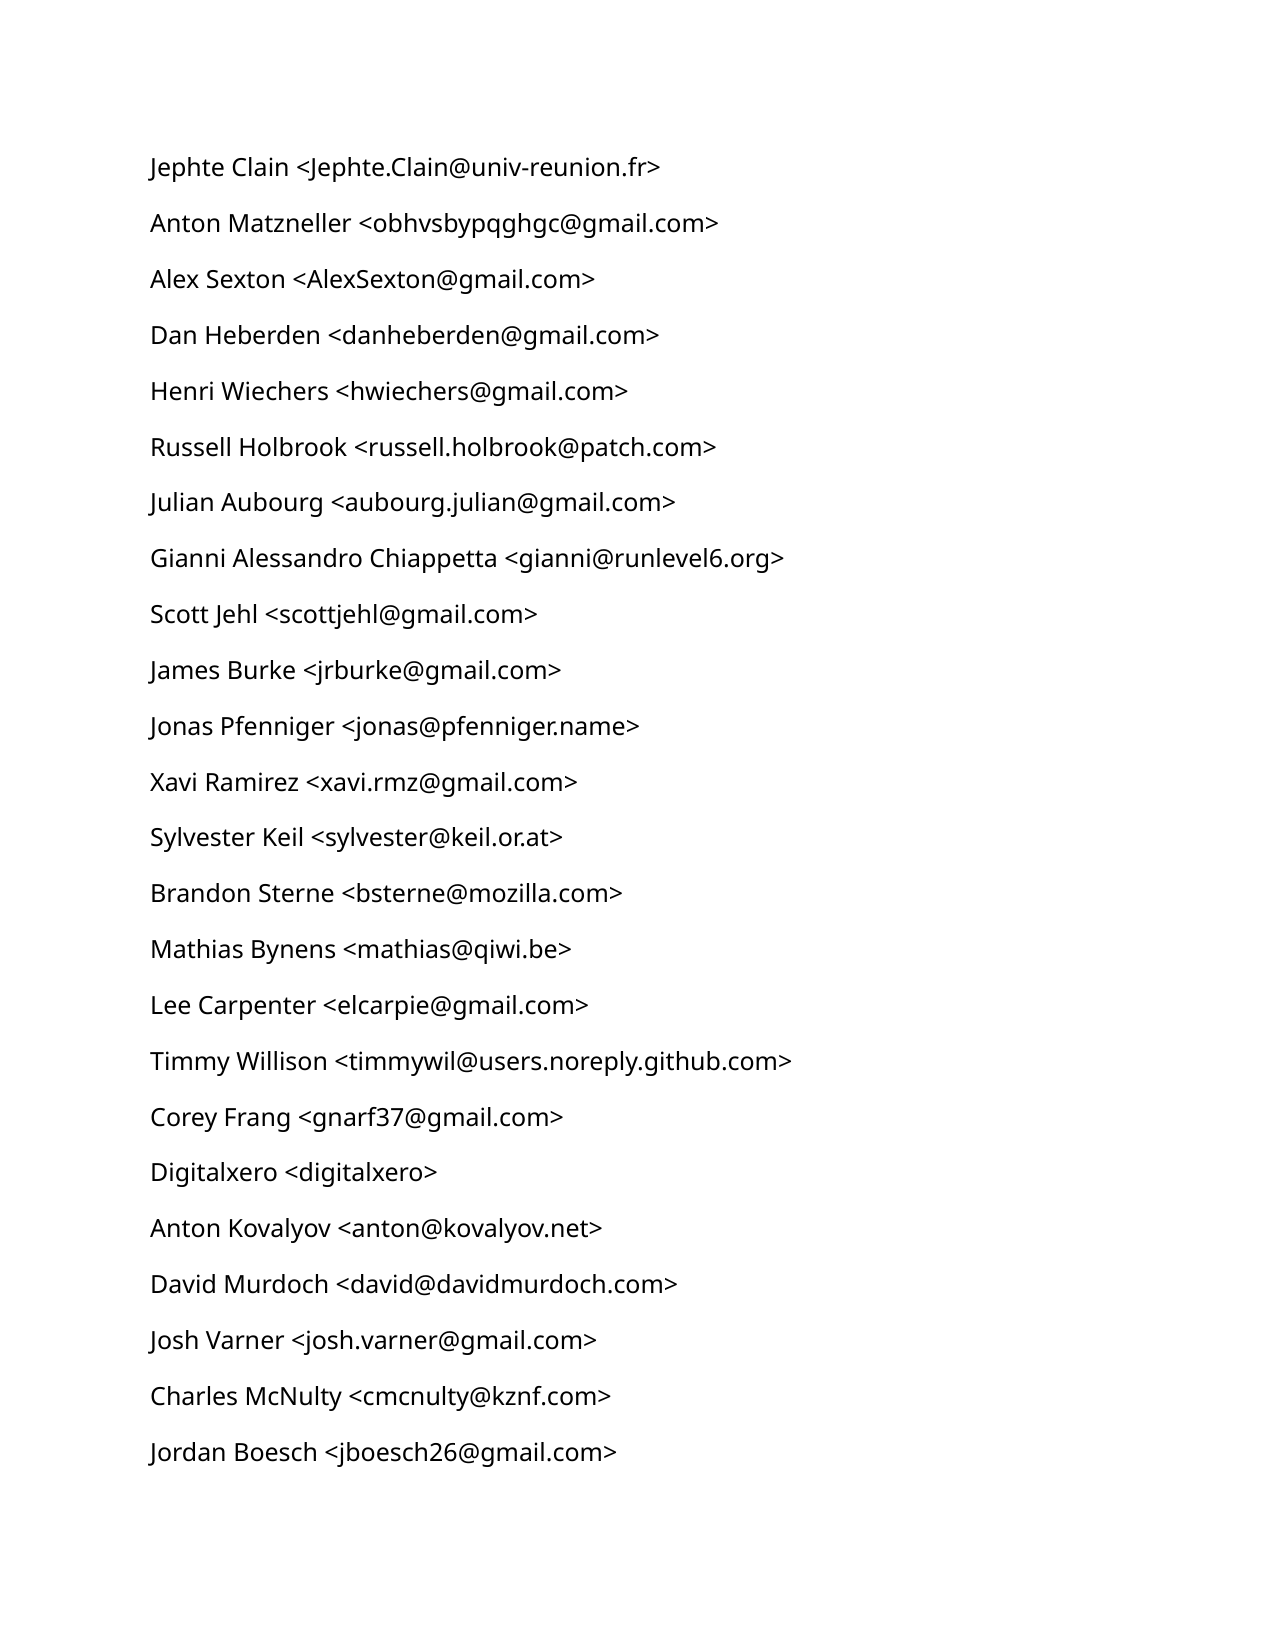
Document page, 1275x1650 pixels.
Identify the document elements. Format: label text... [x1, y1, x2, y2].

text Anton Matzneller <obhvsbypqghgc@gmail.com> [150, 206, 1125, 240]
text Julian Aubourg <aubourg.julian@gmail.com> [150, 485, 1125, 519]
text Sylvester Keil <sylvester@keil.or.at> [150, 820, 1125, 854]
text Russell Holbrook <russell.holbrook@patch.com> [150, 429, 1125, 463]
text Dan Heberden <danheberden@gmail.com> [150, 317, 1125, 352]
text Lee Carpenter <elcarpie@gmail.com> [150, 987, 1125, 1022]
text Brandon Sterne <bsterne@mozilla.com> [150, 876, 1125, 910]
text Josh Varner <josh.varner@gmail.com> [150, 1322, 1125, 1357]
text Jephte Clain <Jephte.Clain@univ-reunion.fr> [150, 150, 1125, 184]
text Jordan Boesch <jboesch26@gmail.com> [150, 1434, 1125, 1468]
text Mathias Bynens <mathias@qiwi.be> [150, 932, 1125, 966]
text Xavi Ramirez <xavi.rmz@gmail.com> [150, 764, 1125, 798]
text Corey Frang <gnarf37@gmail.com> [150, 1099, 1125, 1133]
text Anton Kovalyov <anton@kovalyov.net> [150, 1211, 1125, 1245]
text Timmy Willison <timmywil@users.noreply.github.com> [150, 1043, 1125, 1077]
text Jonas Pfenniger <jonas@pfenniger.name> [150, 708, 1125, 742]
text Gianni Alessandro Chiappetta <gianni@runlevel6.org> [150, 541, 1125, 575]
text Henri Wiechers <hwiechers@gmail.com> [150, 373, 1125, 407]
text David Murdoch <david@davidmurdoch.com> [150, 1267, 1125, 1301]
text Charles McNulty <cmcnulty@kznf.com> [150, 1378, 1125, 1412]
text Digitalxero <digitalxero> [150, 1155, 1125, 1189]
text James Burke <jrburke@gmail.com> [150, 652, 1125, 687]
text Alex Sexton <AlexSexton@gmail.com> [150, 262, 1125, 296]
text Scott Jehl <scottjehl@gmail.com> [150, 597, 1125, 631]
